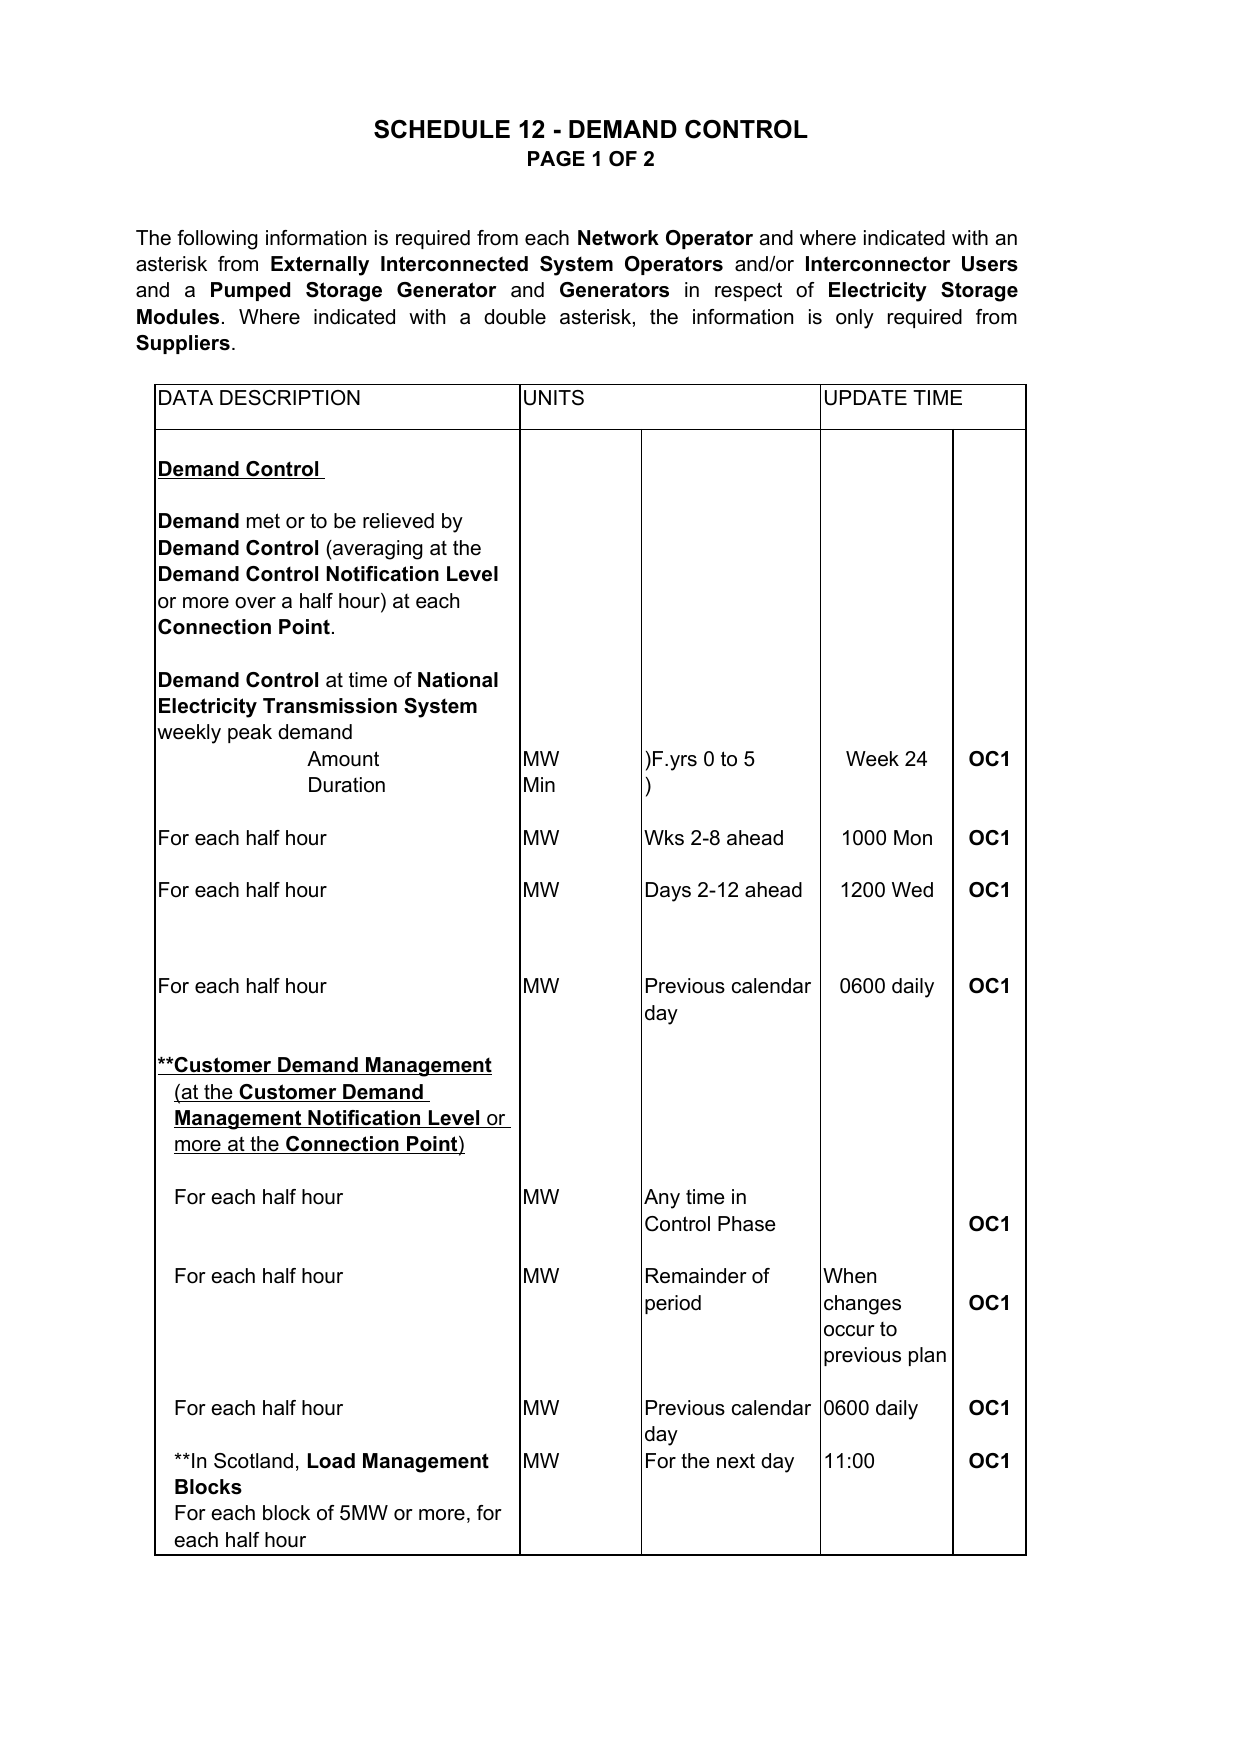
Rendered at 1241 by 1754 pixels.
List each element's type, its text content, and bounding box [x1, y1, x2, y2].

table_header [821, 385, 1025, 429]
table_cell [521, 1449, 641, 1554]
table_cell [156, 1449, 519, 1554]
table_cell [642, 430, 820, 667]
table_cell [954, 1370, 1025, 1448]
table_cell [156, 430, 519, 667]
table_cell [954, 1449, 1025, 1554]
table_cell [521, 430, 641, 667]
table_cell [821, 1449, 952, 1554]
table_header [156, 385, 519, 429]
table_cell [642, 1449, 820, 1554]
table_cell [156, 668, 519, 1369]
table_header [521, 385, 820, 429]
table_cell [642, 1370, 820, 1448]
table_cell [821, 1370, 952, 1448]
text The following information is required from each Network Operator and where indicated with an asterisk from Externally Interconnected System Operators and/or Interconnector Users and a Pumped Storage Generator and Generators in respect of Electricity Storage Modules. Where indicated with a double asterisk, the information is only required from Suppliers. [136, 226, 1019, 355]
text SCHEDULE 12 - DEMAND CONTROL [89, 115, 1092, 144]
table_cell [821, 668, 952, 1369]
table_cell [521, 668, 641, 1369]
text PAGE 1 OF 2 [89, 147, 1092, 171]
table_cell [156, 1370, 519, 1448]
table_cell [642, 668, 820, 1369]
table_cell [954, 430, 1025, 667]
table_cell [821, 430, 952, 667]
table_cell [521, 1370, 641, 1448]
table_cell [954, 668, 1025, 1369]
